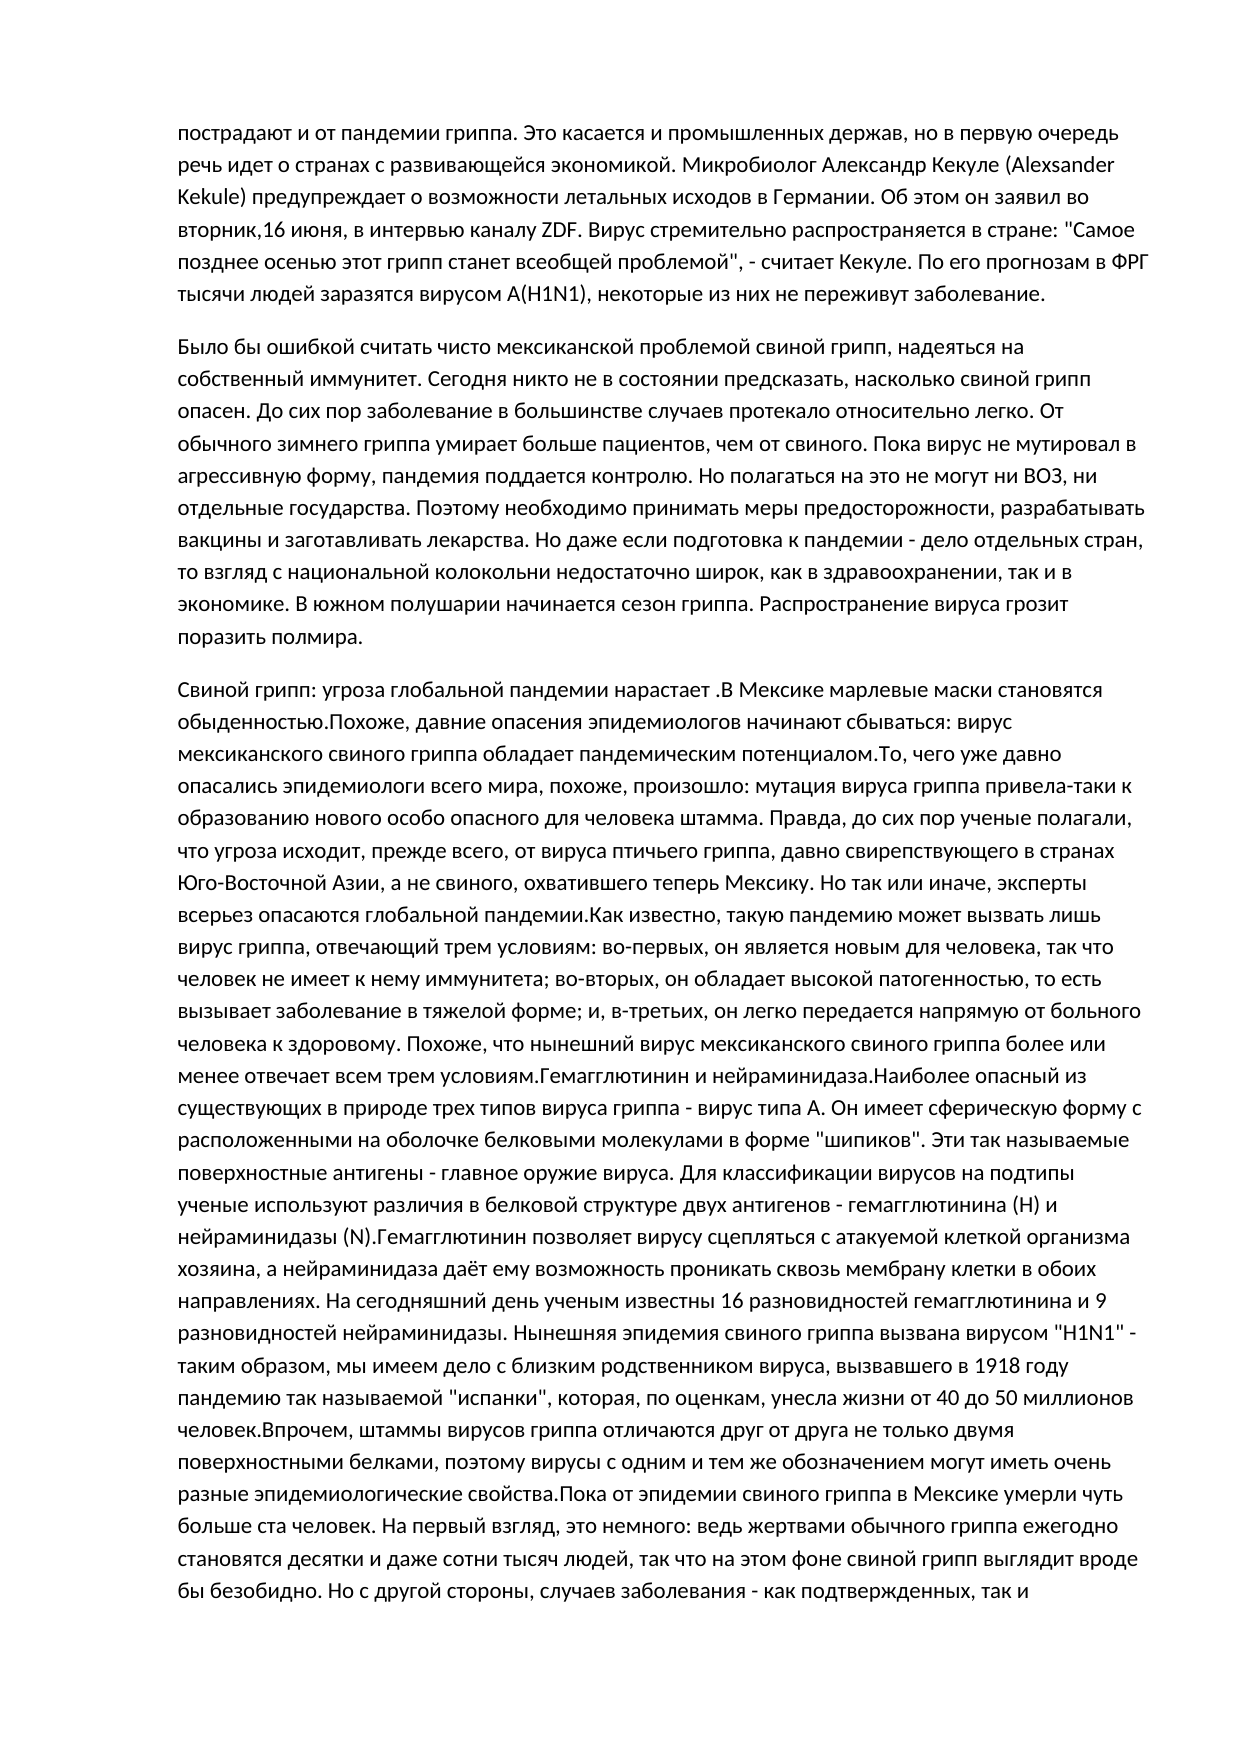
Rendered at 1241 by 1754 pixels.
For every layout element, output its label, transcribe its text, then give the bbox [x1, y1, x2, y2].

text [177, 675, 1152, 1604]
text Было бы ошибкой считать чисто мексиканской проблемой свиной грипп, надеяться на собственный иммунитет. Сегодня никто не в состоянии предсказать, насколько свиной грипп опасен. До сих пор заболевание в большинстве случаев протекало относительно легко. От обычного зимнего гриппа умирает больше пациентов, чем от свиного. Пока вирус не мутировал в агрессивную форму, пандемия поддается контролю. Но полагаться на это не могут ни ВОЗ, ни отдельные государства. Поэтому необходимо принимать меры предосторожности, разрабатывать вакцины и заготавливать лекарства. Но даже если подготовка к пандемии - дело отдельных стран, то взгляд с национальной колокольни недостаточно широк, как в здравоохранении, так и в экономике. В южном полушарии начинается сезон гриппа. Распространение вируса грозит поразить полмира. [177, 332, 1152, 650]
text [177, 118, 1152, 307]
